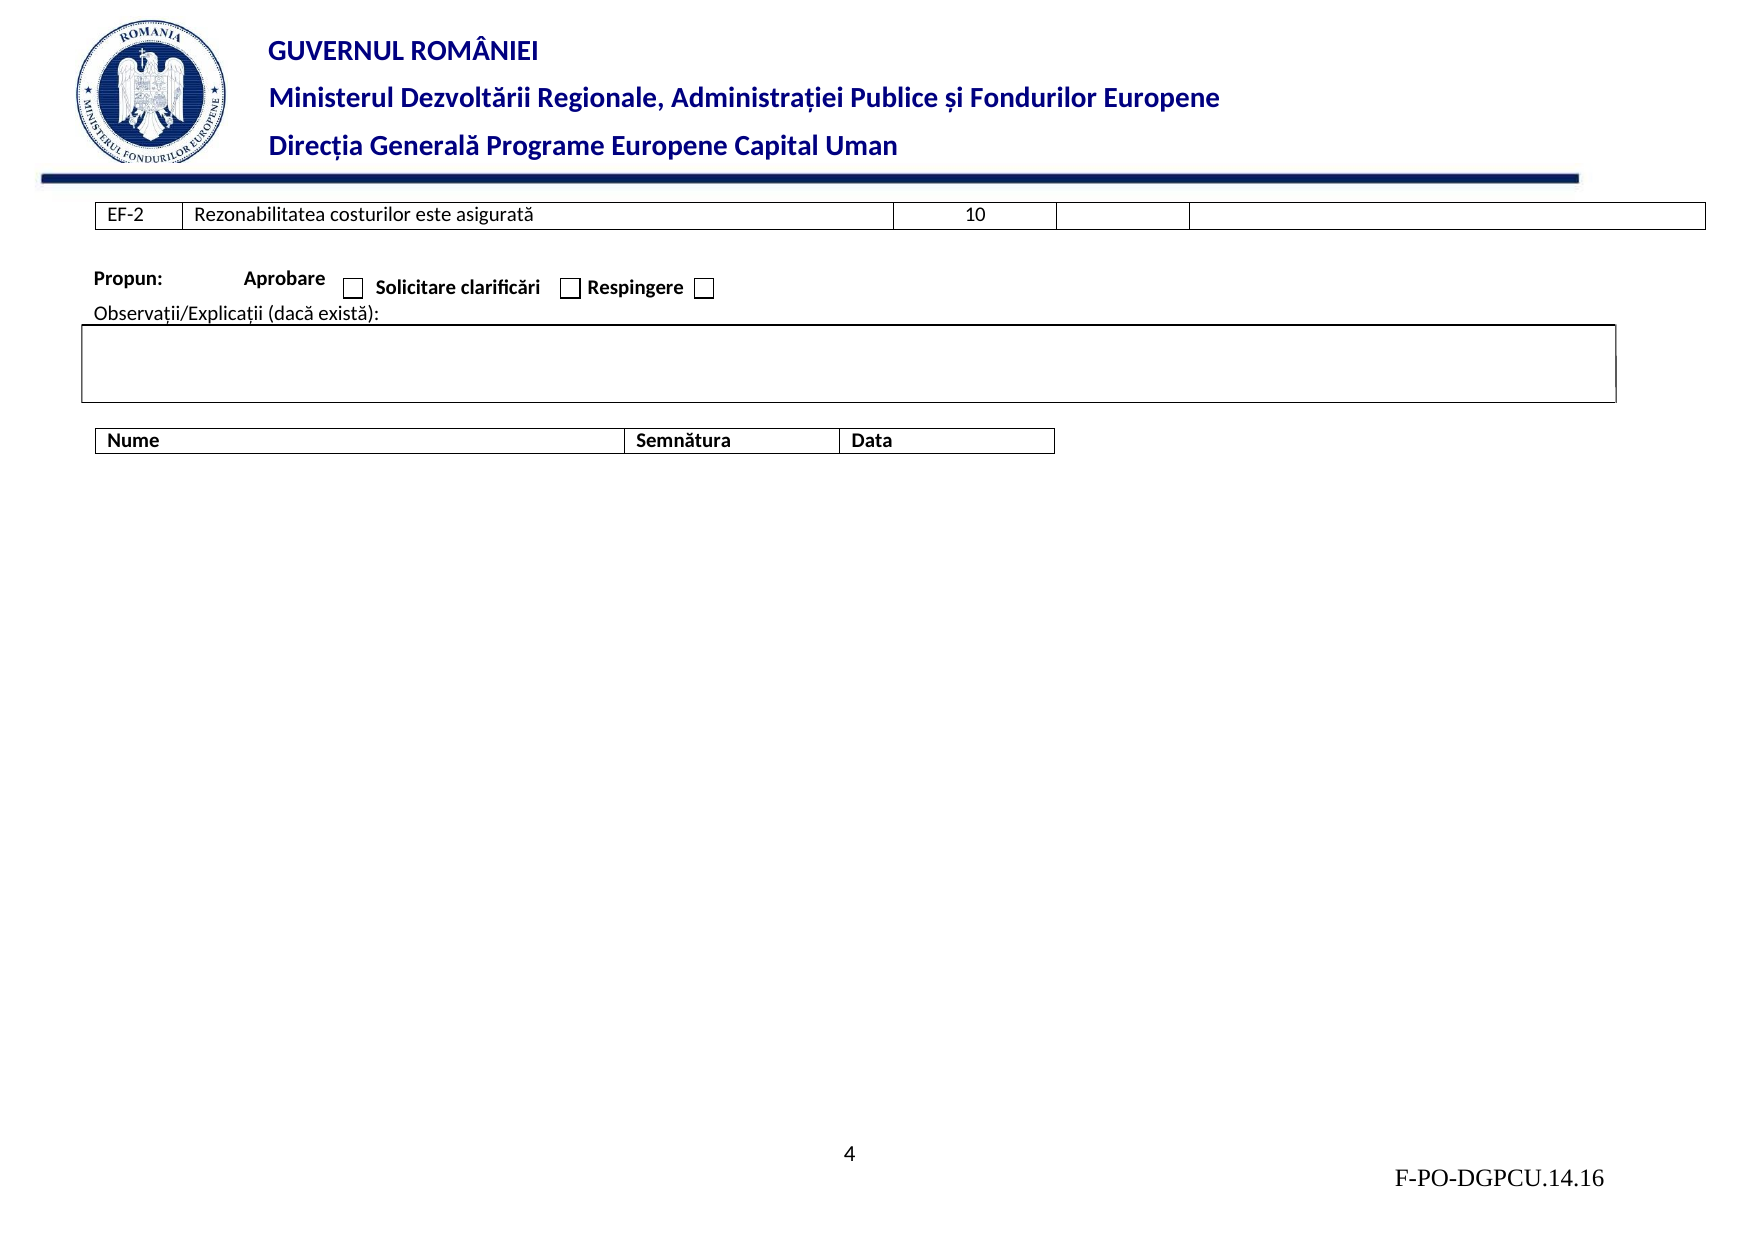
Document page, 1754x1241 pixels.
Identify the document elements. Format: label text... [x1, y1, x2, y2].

table_cell Rezonabilitatea costurilor este asigurată [183, 203, 893, 228]
text Solicitare clarificări [376, 274, 557, 300]
text Respingere [587, 274, 1616, 300]
table_header Nume [96, 429, 624, 453]
table_header Data [840, 429, 1054, 453]
text Observații/Explicații (dacă există): [94, 300, 1616, 324]
table_cell [1190, 203, 1705, 228]
text Propun: Aprobare [94, 265, 334, 291]
table_cell [1057, 203, 1189, 228]
table_cell EF-2 [96, 203, 182, 228]
picture [0, 16, 1613, 203]
table_cell 10 [894, 203, 1056, 228]
table_header Semnătura [625, 429, 839, 453]
